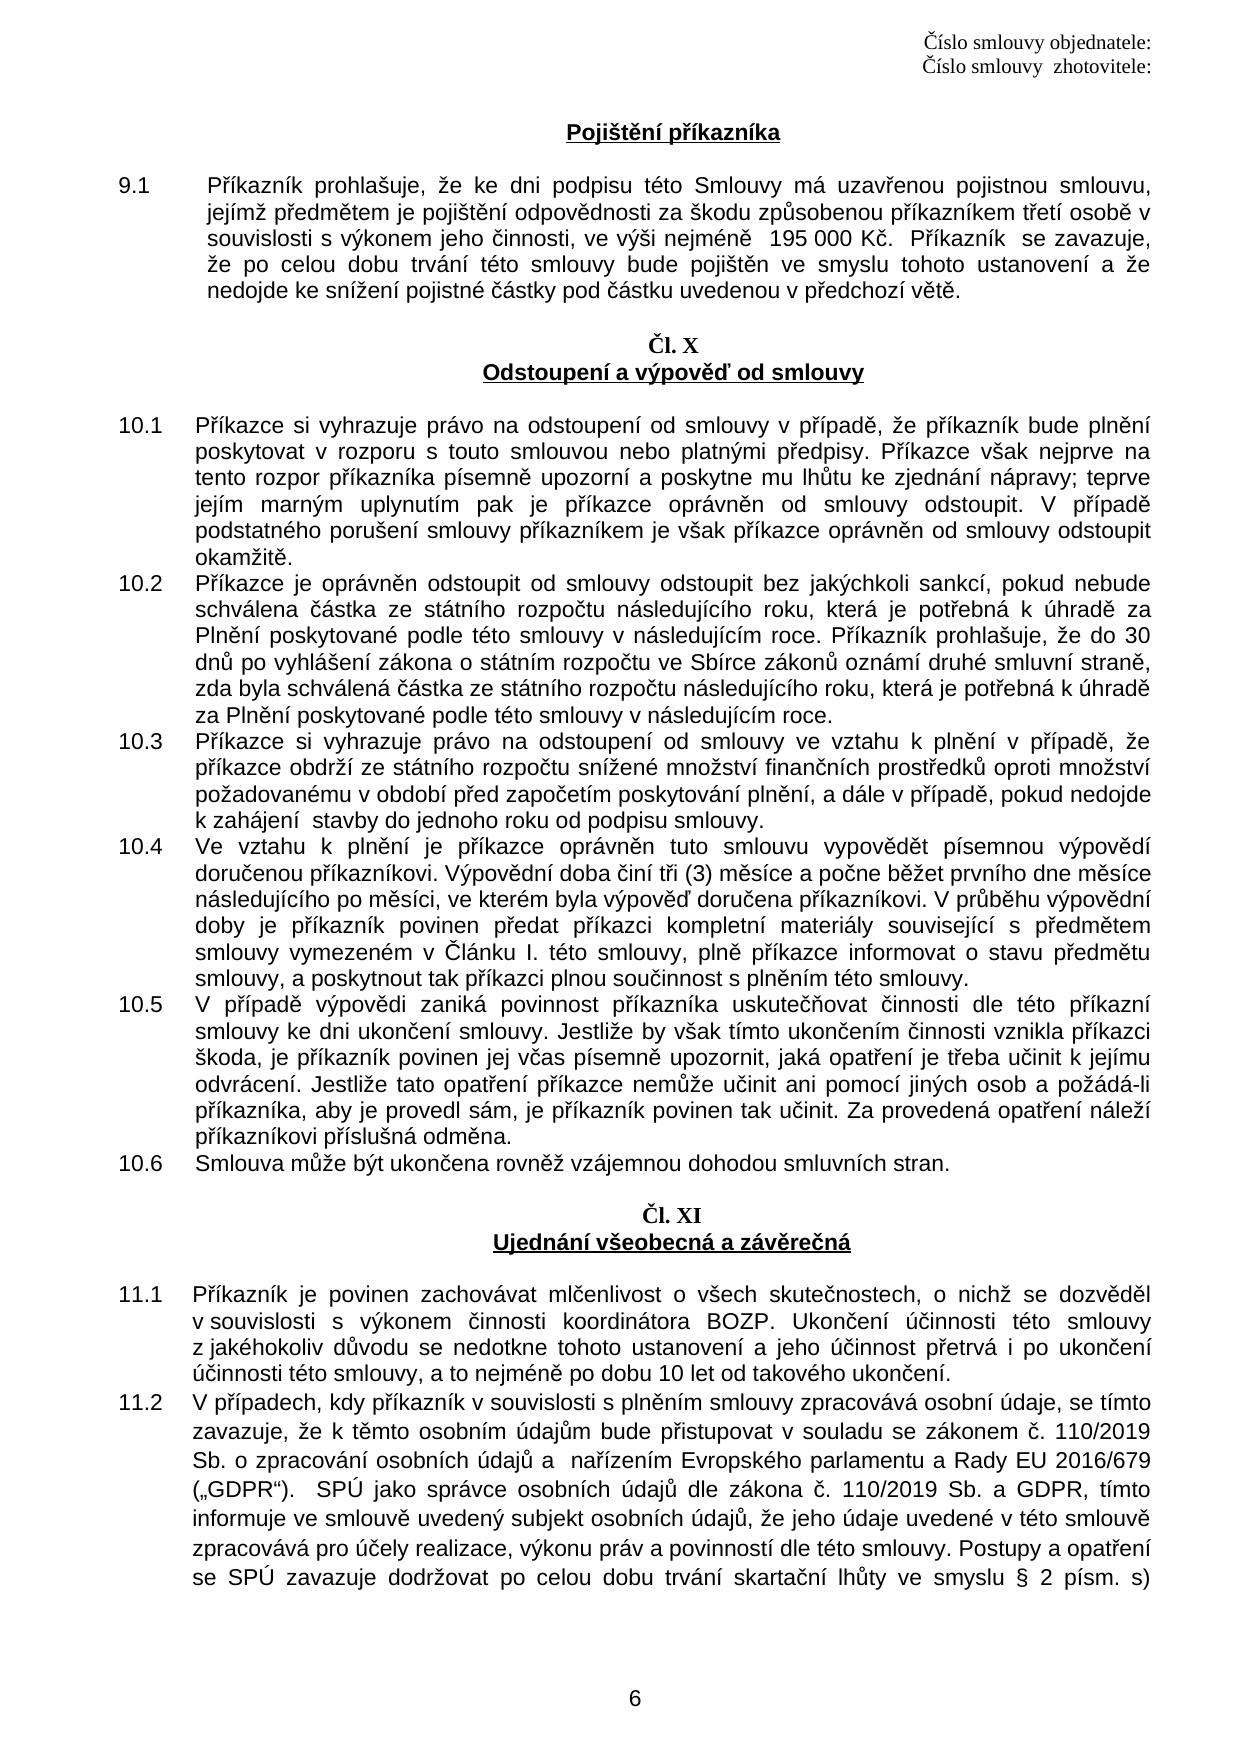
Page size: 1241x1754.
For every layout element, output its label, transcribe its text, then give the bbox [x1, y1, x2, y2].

text Odstoupení a výpověď od smlouvy [195, 359, 1152, 385]
list Příkazník je povinen zachovávat mlčenlivost o všech skutečnostech, o nichž se dozvěděl v souvislosti s výkonem činnosti koordinátora BOZP. Ukončení účinnosti této smlouvy z jakéhokoliv důvodu se nedotkne tohoto ustanovení a jeho účinnost přetrvá i po ukončení účinnosti této smlouvy, a to nejméně po dobu 10 let od takového ukončení. [118, 1281, 1152, 1387]
text 10.4 Ve vztahu k plnění je příkazce oprávněn tuto smlouvu vypovědět písemnou výpovědí doručenou příkazníkovi. Výpovědní doba činí tři (3) měsíce a počne běžet prvního dne měsíce následujícího po měsíci, ve kterém byla výpověď doručena příkazníkovi. V průběhu výpovědní doby je příkazník povinen předat příkazci kompletní materiály související s předmětem smlouvy vymezeném v Článku I. této smlouvy, plně příkazce informovat o stavu předmětu smlouvy, a poskytnout tak příkazci plnou součinnost s plněním této smlouvy. [118, 833, 1152, 991]
text 9.1 Příkazník prohlašuje, že ke dni podpisu této Smlouvy má uzavřenou pojistnou smlouvu, jejímž předmětem je pojištění odpovědnosti za škodu způsobenou příkazníkem třetí osobě v souvislosti s výkonem jeho činnosti, ve výši nejméně 195 000 Kč. Příkazník se zavazuje, že po celou dobu trvání této smlouvy bude pojištěn ve smyslu tohoto ustanovení a že nedojde ke snížení pojistné částky pod částku uvedenou v předchozí větě. [118, 172, 1152, 304]
text 10.3 Příkazce si vyhrazuje právo na odstoupení od smlouvy ve vztahu k plnění v případě, že příkazce obdrží ze státního rozpočtu snížené množství finančních prostředků oproti množství požadovanému v období před započetím poskytování plnění, a dále v případě, pokud nedojde k zahájení stavby do jednoho roku od podpisu smlouvy. [118, 728, 1152, 833]
text 10.6 Smlouva může být ukončena rovněž vzájemnou dohodou smluvních stran. [118, 1149, 1152, 1176]
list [118, 1387, 1152, 1591]
text Čl. X [195, 333, 1152, 359]
list Čl. XI Ujednání všeobecná a závěrečná [192, 1202, 1152, 1255]
text 10.1 Příkazce si vyhrazuje právo na odstoupení od smlouvy v případě, že příkazník bude plnění poskytovat v rozporu s touto smlouvou nebo platnými předpisy. Příkazce však nejprve na tento rozpor příkazníka písemně upozorní a poskytne mu lhůtu ke zjednání nápravy; teprve jejím marným uplynutím pak je příkazce oprávněn od smlouvy odstoupit. V případě podstatného porušení smlouvy příkazníkem je však příkazce oprávněn od smlouvy odstoupit okamžitě. [118, 412, 1152, 570]
text Pojištění příkazníka [195, 119, 1152, 146]
text 10.2 Příkazce je oprávněn odstoupit od smlouvy odstoupit bez jakýchkoli sankcí, pokud nebude schválena částka ze státního rozpočtu následujícího roku, která je potřebná k úhradě za Plnění poskytované podle této smlouvy v následujícím roce. Příkazník prohlašuje, že do 30 dnů po vyhlášení zákona o státním rozpočtu ve Sbírce zákonů oznámí druhé smluvní straně, zda byla schválená částka ze státního rozpočtu následujícího roku, která je potřebná k úhradě za Plnění poskytované podle této smlouvy v následujícím roce. [118, 570, 1152, 728]
text 10.5 V případě výpovědi zaniká povinnost příkazníka uskutečňovat činnosti dle této příkazní smlouvy ke dni ukončení smlouvy. Jestliže by však tímto ukončením činnosti vznikla příkazci škoda, je příkazník povinen jej včas písemně upozornit, jaká opatření je třeba učinit k jejímu odvrácení. Jestliže tato opatření příkazce nemůže učinit ani pomocí jiných osob a požádá-li příkazníka, aby je provedl sám, je příkazník povinen tak učinit. Za provedená opatření náleží příkazníkovi příslušná odměna. [118, 991, 1152, 1149]
